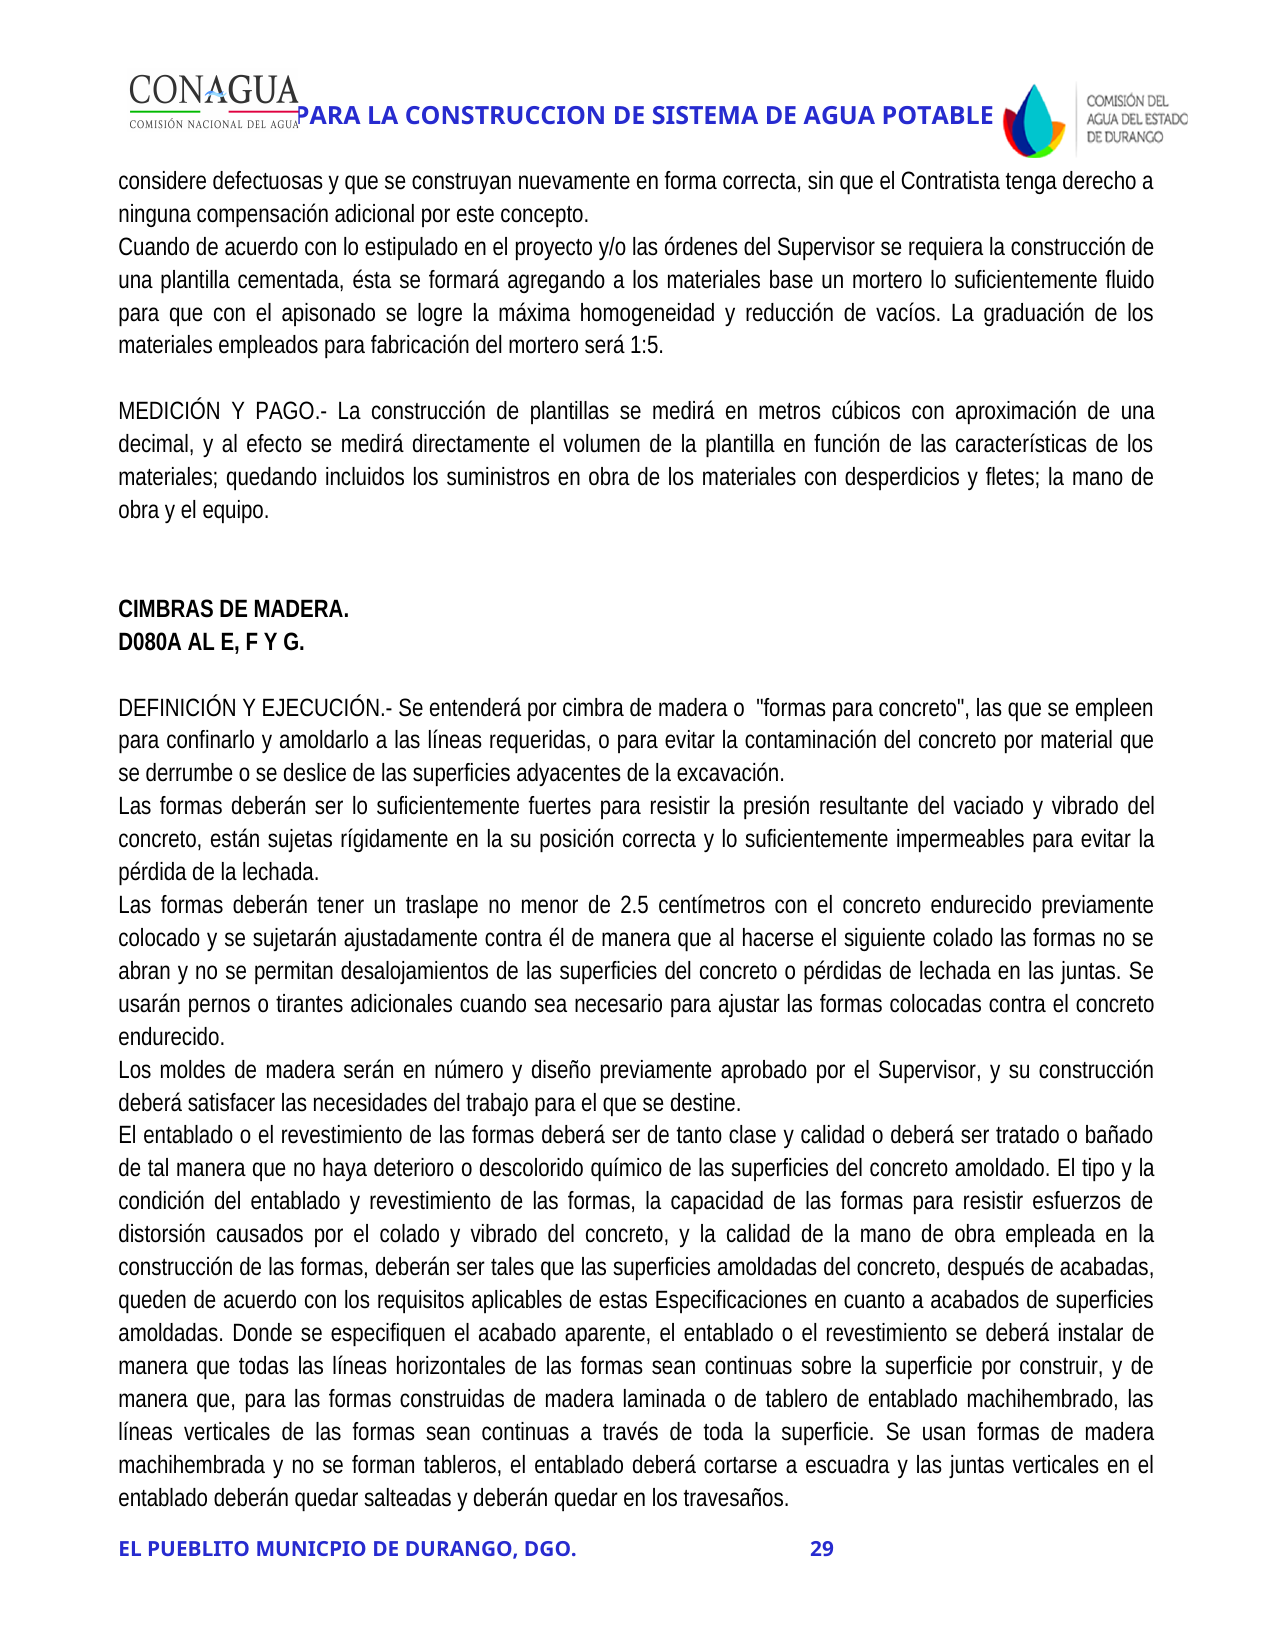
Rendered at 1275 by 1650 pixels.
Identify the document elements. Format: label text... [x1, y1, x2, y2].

text Cuando de acuerdo con lo estipulado en el proyecto y/o las órdenes del Supervisor se requiera la construcción de una plantilla cementada, ésta se formará agregando a los materiales base un mortero lo suficientemente fluido para que con el apisonado se logre la máxima homogeneidad y reducción de vacíos. La graduación de los materiales empleados para fabricación del mortero será 1:5. [118, 232, 1157, 359]
text MEDICIÓN Y PAGO.- La construcción de plantillas se medirá en metros cúbicos con aproximación de una decimal, y al efecto se medirá directamente el volumen de la plantilla en función de las características de los materiales; quedando incluidos los suministros en obra de los materiales con desperdicios y fletes; la mano de obra y el equipo. [118, 396, 1157, 524]
text CIMBRAS DE MADERA. [118, 594, 1157, 622]
text Las formas deberán ser lo suficientemente fuertes para resistir la presión resultante del vaciado y vibrado del concreto, están sujetas rígidamente en la su posición correcta y lo suficientemente impermeables para evitar la pérdida de la lechada. [118, 791, 1157, 886]
text DEFINICIÓN Y EJECUCIÓN.- Se entenderá por cimbra de madera o "formas para concreto", las que se empleen para confinarlo y amoldarlo a las líneas requeridas, o para evitar la contaminación del concreto por material que se derrumbe o se deslice de las superficies adyacentes de la excavación. [118, 692, 1157, 787]
picture [1000, 81, 1191, 161]
picture [126, 68, 299, 132]
text D080A AL E, F Y G. [118, 627, 1157, 655]
text Las formas deberán tener un traslape no menor de con el concreto endurecido previamente colocado y se sujetarán ajustadamente contra él de manera que al hacerse el siguiente colado las formas no se abran y no se permitan desalojamientos de las superficies del concreto o pérdidas de lechada en las juntas. Se usarán pernos o tirantes adicionales cuando sea necesario para ajustar las formas colocadas contra el concreto endurecido. [118, 890, 1157, 1050]
text El entablado o el revestimiento de las formas deberá ser de tanto clase y calidad o deberá ser tratado o bañado de tal manera que no haya deterioro o descolorido químico de las superficies del concreto amoldado. El tipo y la condición del entablado y revestimiento de las formas, la capacidad de las formas para resistir esfuerzos de distorsión causados por el colado y vibrado del concreto, y la calidad de la mano de obra empleada en la construcción de las formas, deberán ser tales que las superficies amoldadas del concreto, después de acabadas, queden de acuerdo con los requisitos aplicables de estas Especificaciones en cuanto a acabados de superficies amoldadas. Donde se especifiquen el acabado aparente, el entablado o el revestimiento se deberá instalar de manera que todas las líneas horizontales de las formas sean continuas sobre la superficie por construir, y de manera que, para las formas construidas de madera laminada o de tablero de entablado machihembrado, las líneas verticales de las formas sean continuas a través de toda la superficie. Se usan formas de madera machihembrada y no se forman tableros, el entablado deberá cortarse a escuadra y las juntas verticales en el entablado deberán quedar salteadas y deberán quedar en los travesaños. [118, 1120, 1157, 1511]
text Los moldes de madera serán en número y diseño previamente aprobado por el Supervisor, y su construcción deberá satisfacer las necesidades del trabajo para el que se destine. [118, 1054, 1157, 1116]
